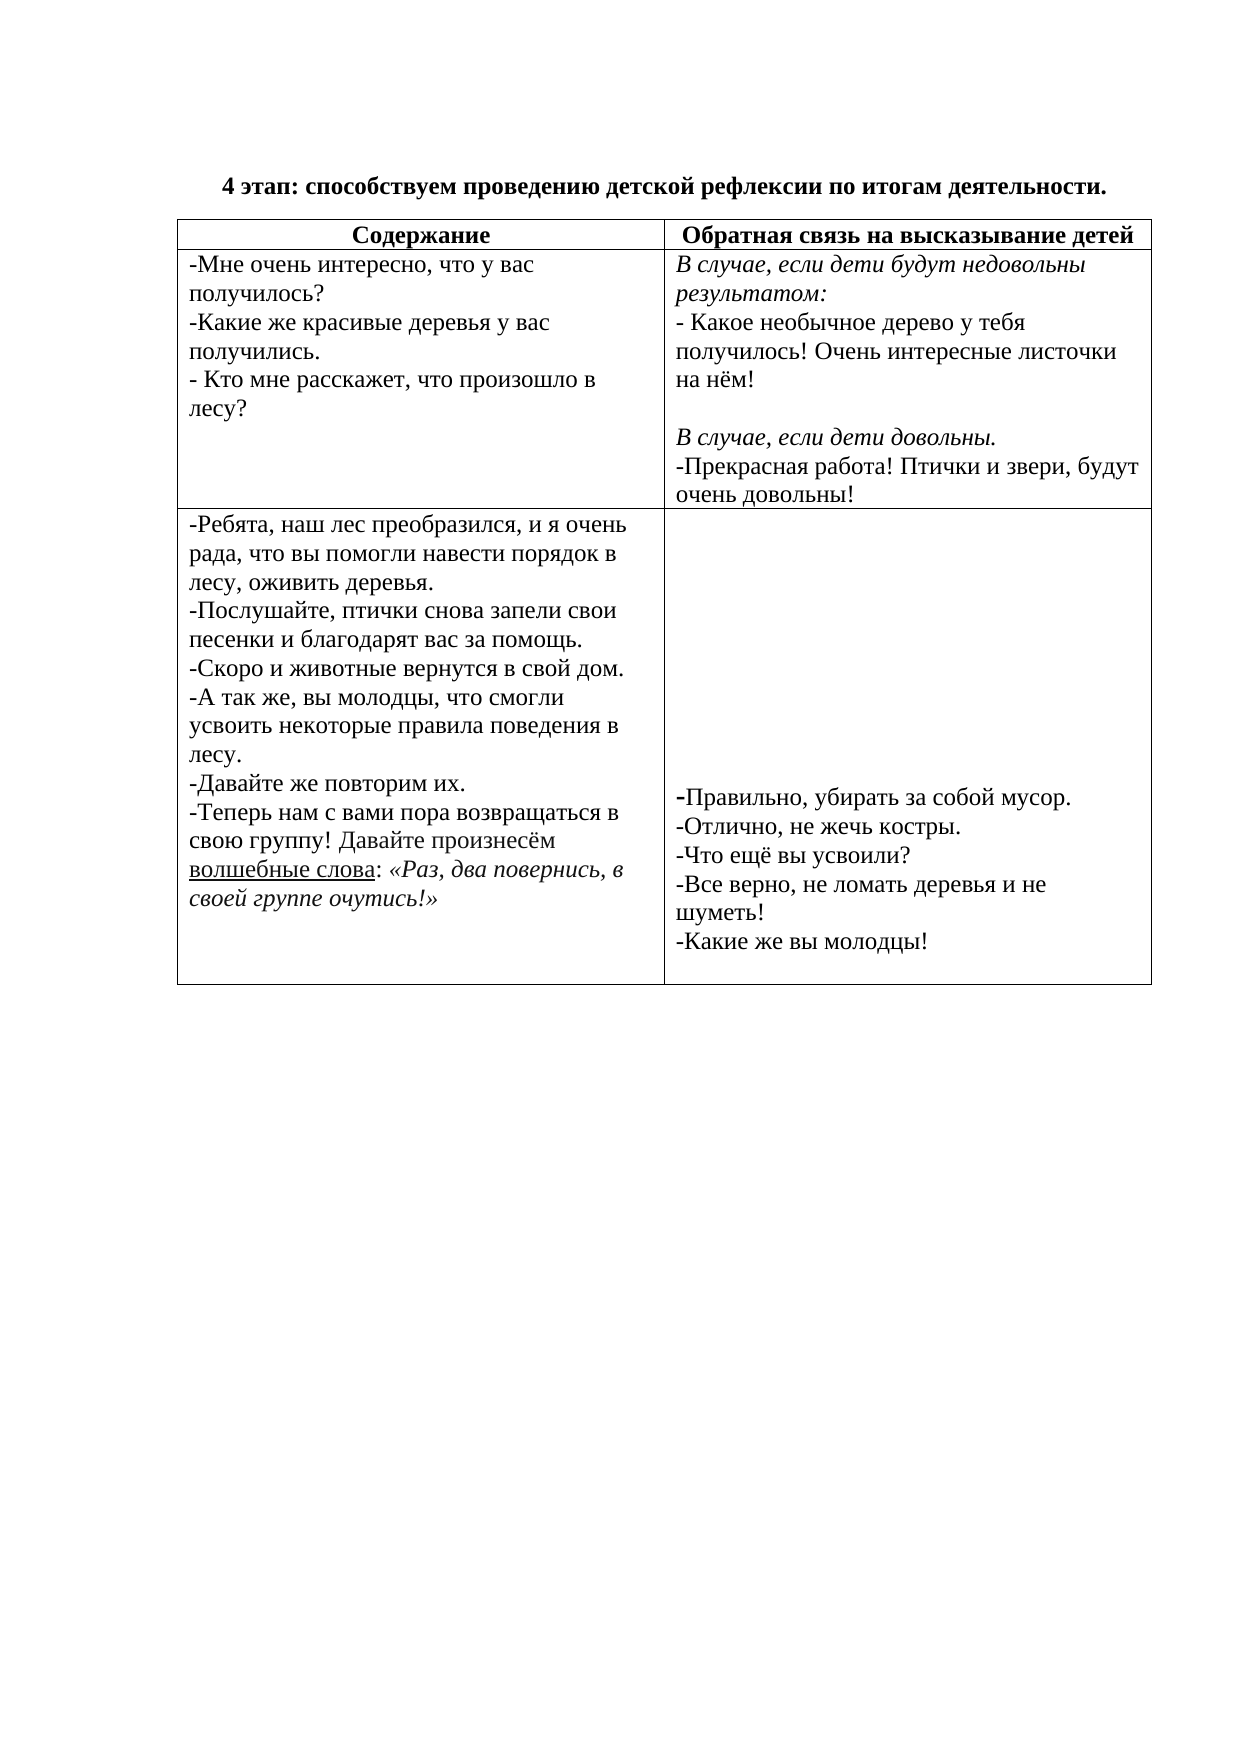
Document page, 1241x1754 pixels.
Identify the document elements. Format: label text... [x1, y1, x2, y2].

text 4 этап: способствуем проведению детской рефлексии по итогам деятельности. [177, 171, 1152, 200]
table_cell -Правильно, убирать за собой мусор. -Отлично, не жечь костры. -Что ещё вы усвоили? -Все верно, не ломать деревья и не шуметь! -Какие же вы молодцы! [665, 509, 1151, 984]
table_cell В случае, если дети будут недовольны результатом: - Какое необычное дерево у тебя получилось! Очень интересные листочки на нём! В случае, если дети довольны. -Прекрасная работа! Птички и звери, будут очень довольны! [665, 250, 1151, 508]
table_header Содержание [178, 220, 664, 248]
table_header Обратная связь на высказывание детей [665, 220, 1151, 248]
table_cell -Ребята, наш лес преобразился, и я очень рада, что вы помогли навести порядок в лесу, оживить деревья. -Послушайте, птички снова запели свои песенки и благодарят вас за помощь. -Скоро и животные вернутся в свой дом. -А так же, вы молодцы, что смогли усвоить некоторые правила поведения в лесу. -Давайте же повторим их. -Теперь нам с вами пора возвращаться в свою группу! Давайте произнесём волшебные слова: «Раз, два повернись, в своей группе очутись!» [178, 509, 664, 984]
table_cell -Мне очень интересно, что у вас получилось? -Какие же красивые деревья у вас получились. - Кто мне расскажет, что произошло в лесу? [178, 250, 664, 508]
